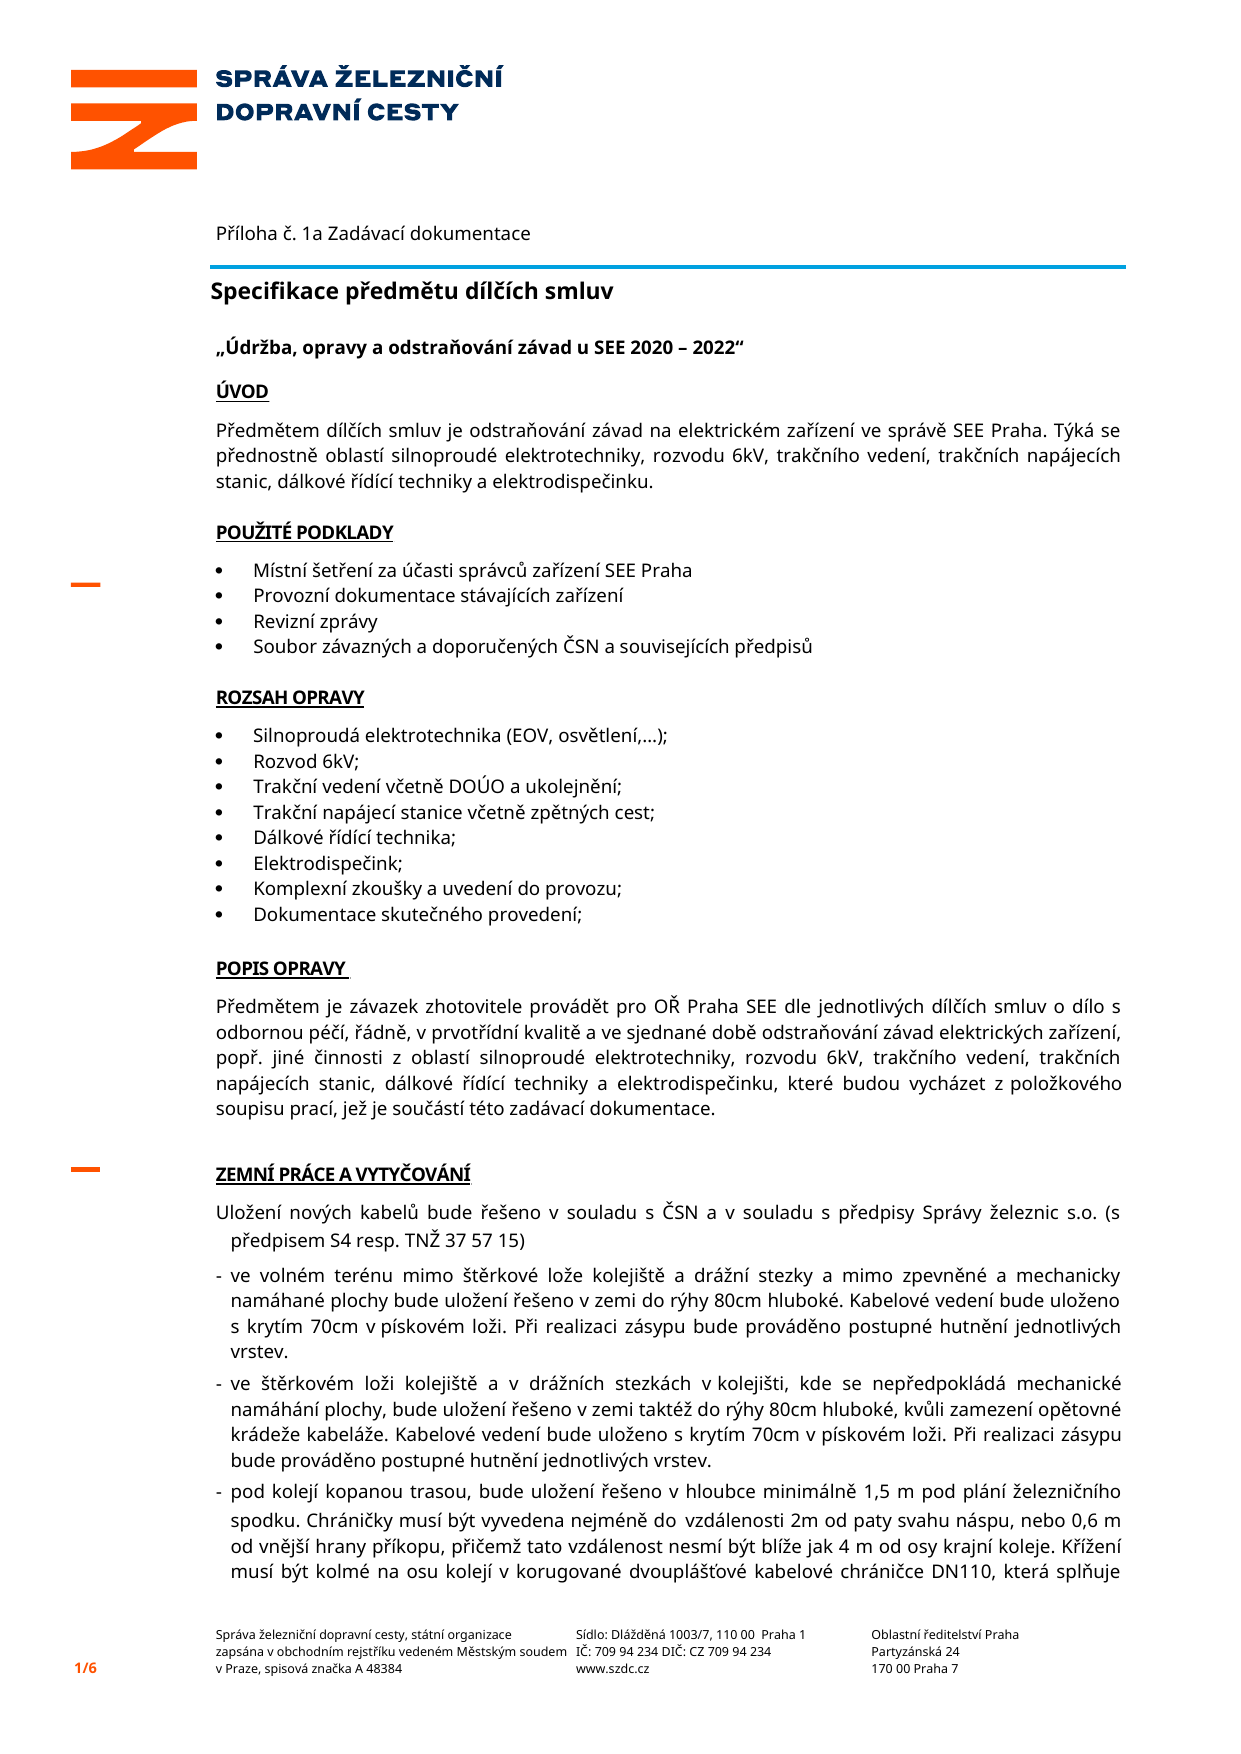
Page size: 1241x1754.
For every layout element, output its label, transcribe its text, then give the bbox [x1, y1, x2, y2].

list Komplexní zkoušky a uvedení do provozu; [216, 876, 1122, 901]
list ve volném terénu mimo štěrkové lože kolejiště a drážní stezky a mimo zpevněné a mechanicky namáhané plochy bude uložení řešeno v zemi do rýhy 80cm hluboké. Kabelové vedení bude uloženo s krytím 70cm v pískovém loži. Při realizaci zásypu bude prováděno postupné hutnění jednotlivých vrstev. [216, 1262, 1122, 1364]
list Místní šetření za účasti správců zařízení SEE Praha [216, 557, 1122, 582]
subtitle ZEMNÍ PRÁCE A VYTYČOVÁNÍ [216, 1162, 1122, 1187]
list Rozvod 6kV; [216, 748, 1122, 774]
list Silnoproudá elektrotechnika (EOV, osvětlení,…); [216, 723, 1122, 748]
subtitle ÚVOD [216, 379, 1122, 404]
list Revizní zprávy [216, 608, 1122, 633]
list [216, 1479, 1122, 1584]
list Dálkové řídící technika; [216, 825, 1122, 850]
text Předmětem je závazek zhotovitele provádět pro OŘ Praha SEE dle jednotlivých dílčích smluv o dílo s odbornou péčí, řádně, v prvotřídní kvalitě a ve sjednané době odstraňování závad elektrických zařízení, popř. jiné činnosti z oblastí silnoproudé elektrotechniky, rozvodu 6kV, trakčního vedení, trakčních napájecích stanic, dálkové řídící techniky a elektrodispečinku, které budou vycházet z položkového soupisu prací, jež je součástí této zadávací dokumentace. [216, 993, 1122, 1121]
subtitle ROZSAH OPRAVY [216, 684, 1122, 710]
list Trakční vedení včetně DOÚO a ukolejnění; [216, 774, 1122, 799]
text Předmětem dílčích smluv je odstraňování závad na elektrickém zařízení ve správě SEE Praha. Týká se přednostně oblastí silnoproudé elektrotechniky, rozvodu 6kV, trakčního vedení, trakčních napájecích stanic, dálkové řídící techniky a elektrodispečinku. [216, 417, 1122, 493]
list Soubor závazných a doporučených ČSN a souvisejících předpisů [216, 633, 1122, 659]
subtitle POUŽITÉ PODKLADY [216, 519, 1122, 544]
list Provozní dokumentace stávajících zařízení [216, 582, 1122, 608]
list ve štěrkovém loži kolejiště a v drážních stezkách v kolejišti, kde se nepředpokládá mechanické namáhání plochy, bude uložení řešeno v zemi taktéž do rýhy 80cm hluboké, kvůli zamezení opětovné krádeže kabeláže. Kabelové vedení bude uloženo s krytím 70cm v pískovém loži. Při realizaci zásypu bude prováděno postupné hutnění jednotlivých vrstev. [216, 1370, 1122, 1472]
text Uložení nových kabelů bude řešeno v souladu s ČSN a v souladu s předpisy Správy železnic s.o. (s předpisem S4 resp. TNŽ 37 57 15) [216, 1200, 1122, 1253]
text Specifikace předmětu dílčích smluv [210, 269, 1126, 306]
list Dokumentace skutečného provedení; [216, 901, 1122, 927]
subtitle Příloha č. 1a Zadávací dokumentace [216, 221, 1122, 246]
list Trakční napájecí stanice včetně zpětných cest; [216, 799, 1122, 825]
list Elektrodispečink; [216, 850, 1122, 876]
subtitle „Údržba, opravy a odstraňování závad u SEE 2020 – 2022“ [216, 334, 1122, 360]
subtitle POPIS OPRAVY [216, 956, 1122, 981]
